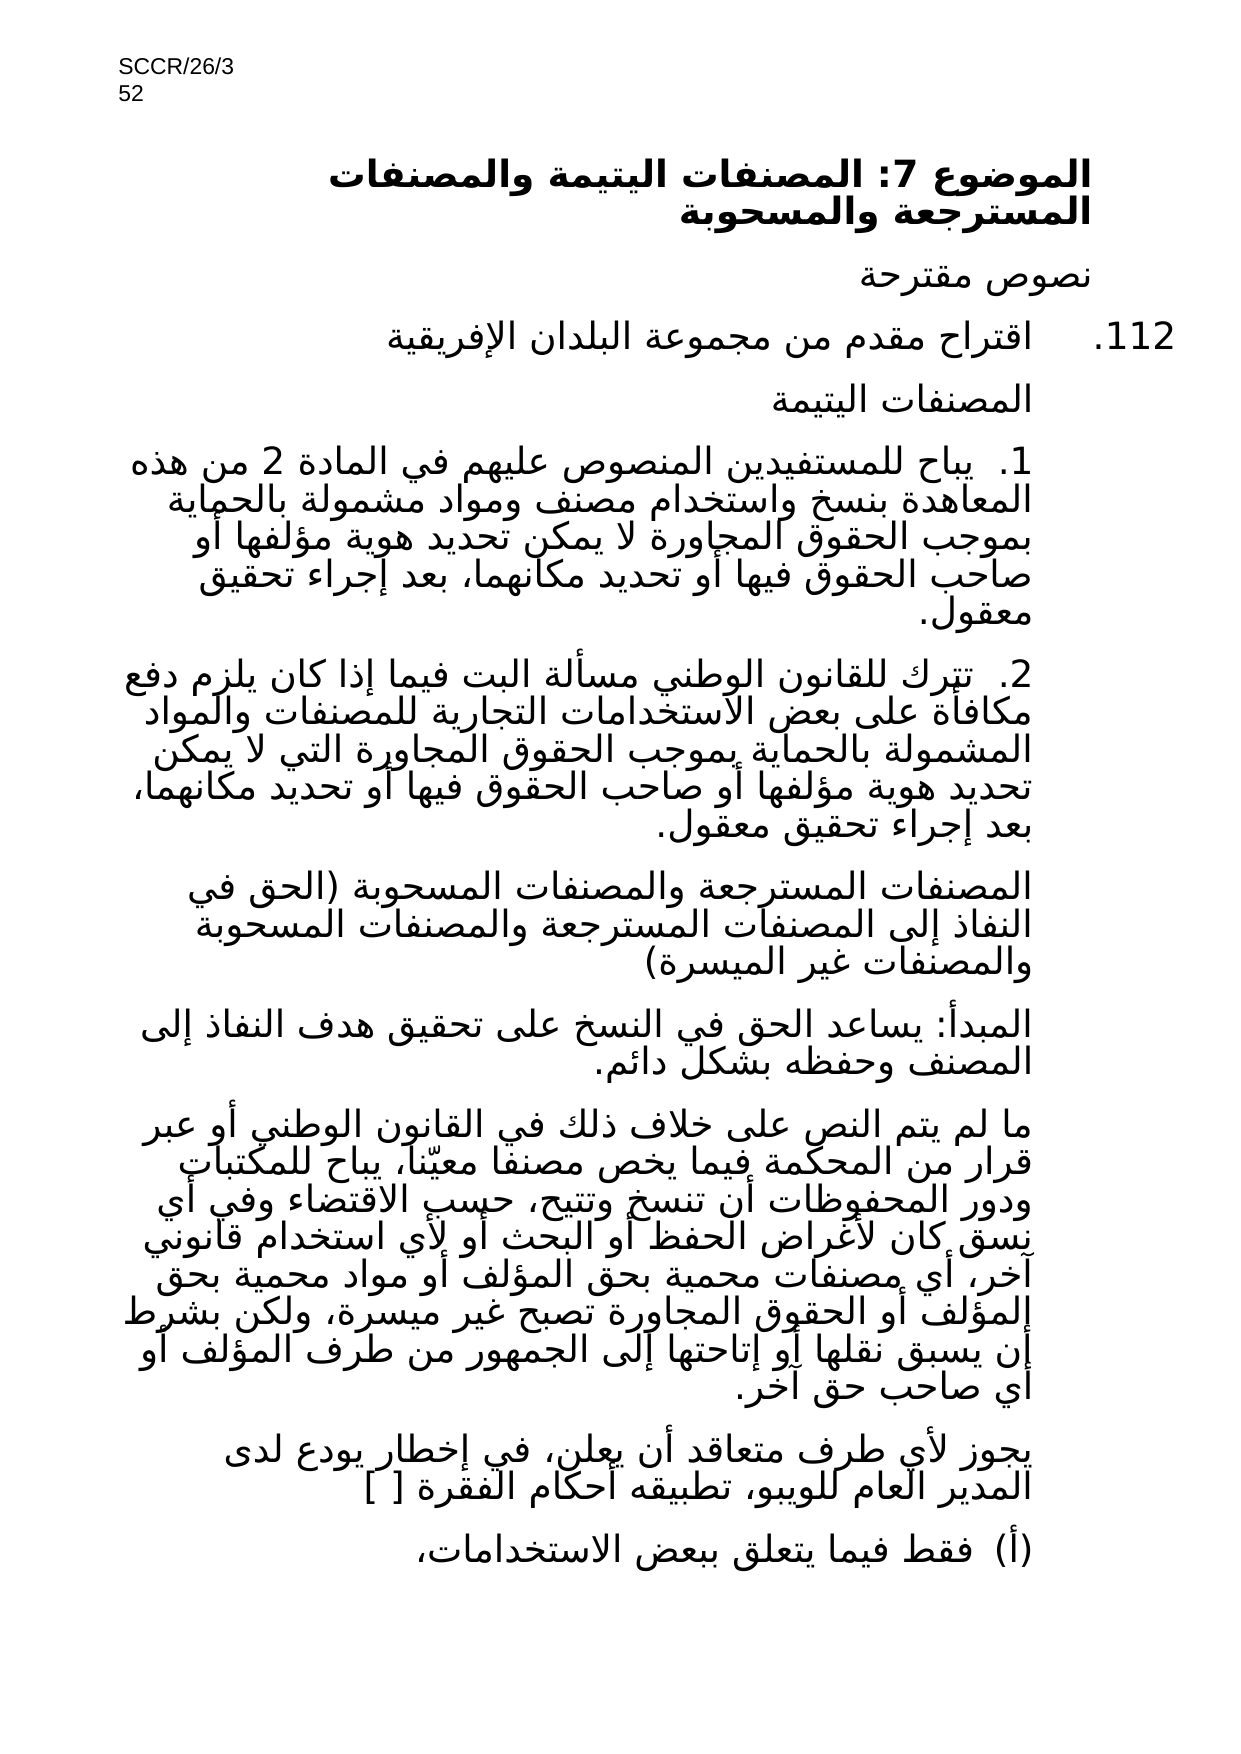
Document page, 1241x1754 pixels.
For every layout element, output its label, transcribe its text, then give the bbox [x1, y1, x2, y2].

text المصنفات المسترجعة والمصنفات المسحوبة (الحق في النفاذ إلى المصنفات المسترجعة والمصنفات المسحوبة والمصنفات غير الميسرة) [118, 870, 1033, 982]
text المصنفات اليتيمة [118, 382, 1033, 420]
text (أ) فقط فيما يتعلق ببعض الاستخدامات، [118, 1532, 1033, 1570]
text المبدأ: يساعد الحق في النسخ على تحقيق هدف النفاذ إلى المصنف وحفظه بشكل دائم. [118, 1007, 1033, 1082]
text يجوز لأي طرف متعاقد أن يعلن، في إخطار يودع لدى المدير العام للويبو، تطبيقه أحكام الفقرة [ ] [118, 1432, 1033, 1507]
text الموضوع 7: المصنفات اليتيمة والمصنفات المسترجعة والمسحوبة [118, 157, 1092, 232]
text 1. يباح للمستفيدين المنصوص عليهم في المادة 2 من هذه المعاهدة بنسخ واستخدام مصنف ومواد مشمولة بالحماية بموجب الحقوق المجاورة لا يمكن تحديد هوية مؤلفها أو صاحب الحقوق فيها أو تحديد مكانهما، بعد إجراء تحقيق معقول. [118, 445, 1033, 632]
text اقتراح مقدم من مجموعة البلدان الإفريقية [118, 320, 1092, 357]
text ما لم يتم النص على خلاف ذلك في القانون الوطني أو عبر قرار من المحكمة فيما يخص مصنفا معيّنا، يباح للمكتبات ودور المحفوظات أن تنسخ وتتيح، حسب الاقتضاء وفي أي نسق كان لأغراض الحفظ أو البحث أو لأي استخدام قانوني آخر، أي مصنفات محمية بحق المؤلف أو مواد محمية بحق المؤلف أو الحقوق المجاورة تصبح غير ميسرة، ولكن بشرط أن يسبق نقلها أو إتاحتها إلى الجمهور من طرف المؤلف أو أي صاحب حق آخر. [118, 1107, 1033, 1407]
text 2. تترك للقانون الوطني مسألة البت فيما إذا كان يلزم دفع مكافأة على بعض الاستخدامات التجارية للمصنفات والمواد المشمولة بالحماية بموجب الحقوق المجاورة التي لا يمكن تحديد هوية مؤلفها أو صاحب الحقوق فيها أو تحديد مكانهما، بعد إجراء تحقيق معقول. [118, 657, 1033, 845]
text نصوص مقترحة [118, 257, 1092, 295]
